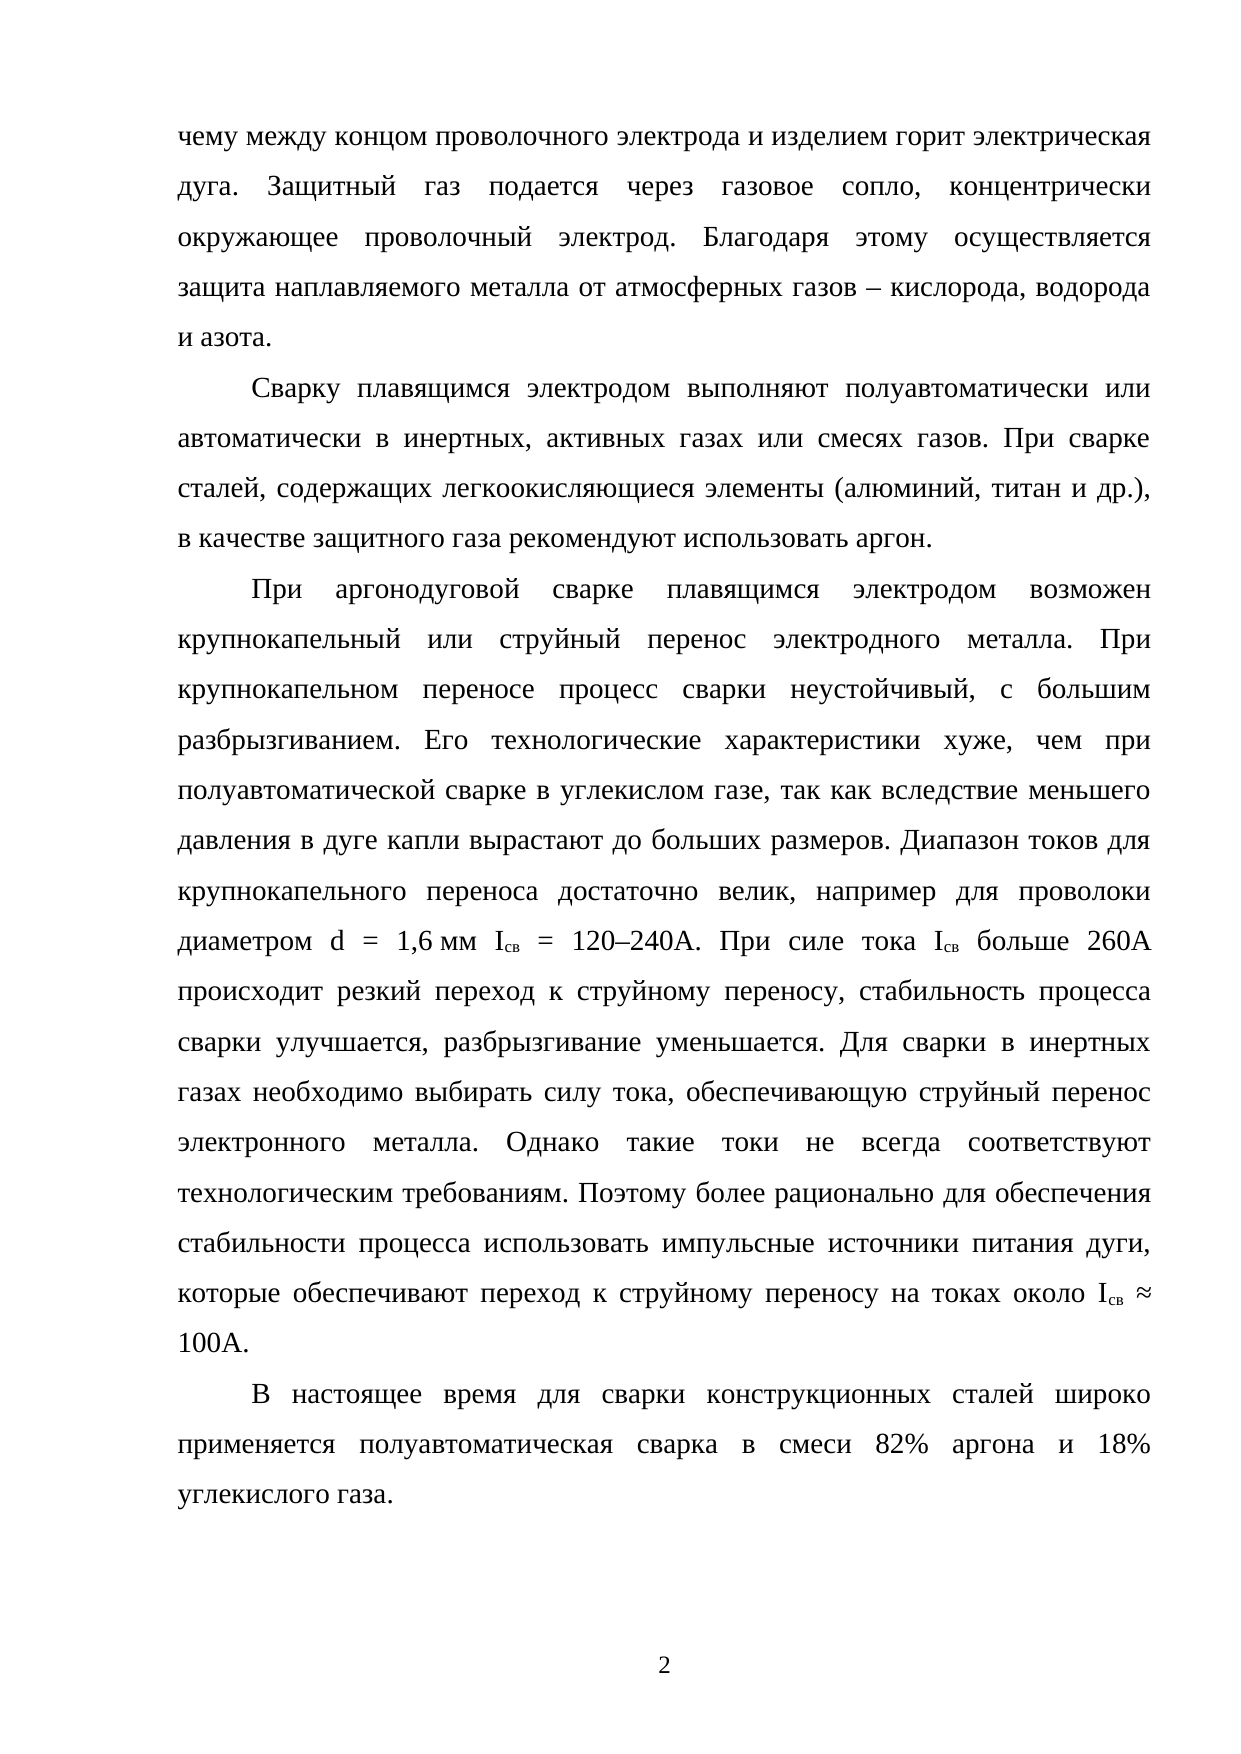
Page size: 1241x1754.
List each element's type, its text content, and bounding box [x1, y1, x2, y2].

text Сварку плавящимся электродом выполняют полуавтоматически или автоматически в инертных, активных газах или смесях газов. При сварке сталей, содержащих легкоокисляющиеся элементы (алюминий, титан и др.), в качестве защитного газа рекомендуют использовать аргон. [177, 370, 1152, 554]
text В настоящее время для сварки конструкционных сталей широко применяется полуавтоматическая сварка в смеси 82% аргона и 18% углекислого газа. [177, 1376, 1152, 1510]
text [177, 118, 1152, 353]
text При аргонодуговой сварке плавящимся электродом возможен крупнокапельный или струйный перенос электродного металла. При крупнокапельном переносе процесс сварки неустойчивый, с большим разбрызгиванием. Его технологические характеристики хуже, чем при полуавтоматической сварке в углекислом газе, так как вследствие меньшего давления в дуге капли вырастают до больших размеров. Диапазон токов для крупнокапельного переноса достаточно велик, например для проволоки диаметром d = 1,6 мм Iсв = 120–240А. При силе тока Iсв больше 260А происходит резкий переход к струйному переносу, стабильность процесса сварки улучшается, разбрызгивание уменьшается. Для сварки в инертных газах необходимо выбирать силу тока, обеспечивающую струйный перенос электронного металла. Однако такие токи не всегда соответствуют технологическим требованиям. Поэтому более рационально для обеспечения стабильности процесса использовать импульсные источники питания дуги, которые обеспечивают переход к струйному переносу на токах около Iсв ≈ 100А. [177, 571, 1152, 1359]
